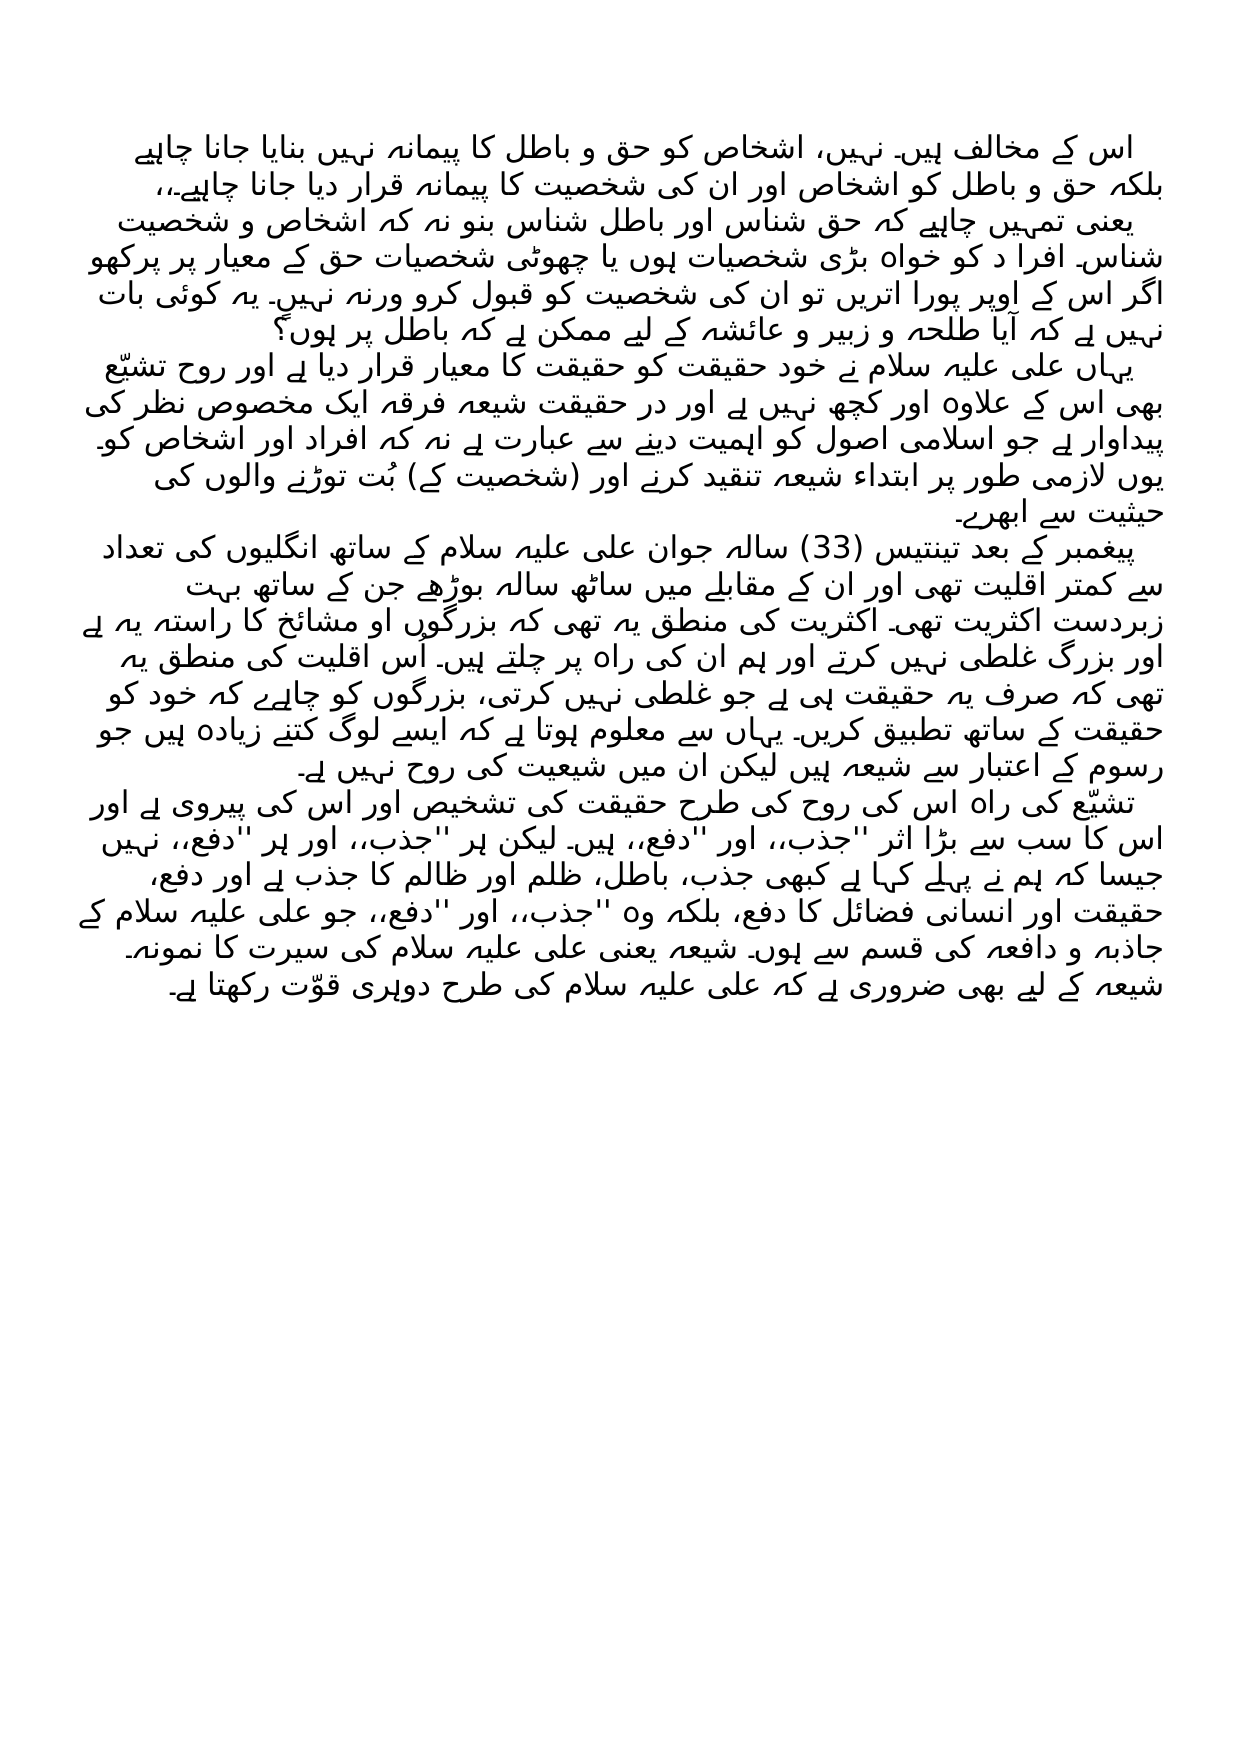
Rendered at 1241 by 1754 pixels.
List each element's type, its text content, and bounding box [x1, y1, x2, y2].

text تشیّع کی راہ اس کی روح کی طرح حقیقت کی تشخیص اور اس کی پیروی ہے اور اس کا سب سے بڑا اثر ''جذب،، اور ''دفع،، ہیں۔ لیکن ہر ''جذب،، اور ہر ''دفع،، نہیں جیسا کہ ہم نے پہلے کہا ہے کبھی جذب، باطل، ظلم اور ظالم کا جذب ہے اور دفع، حقیقت اور انسانی فضائل کا دفع، بلکہ وہ ''جذب،، اور ''دفع،، جو علی علیہ سلام کے جاذبہ و دافعہ کی قسم سے ہوں۔ شیعہ یعنی علی علیہ سلام کی سیرت کا نمونہ۔ شیعہ کے لیے بھی ضروری ہے کہ علی علیہ سلام کی طرح دوہری قوّت رکھتا ہے۔ [75, 784, 1165, 1002]
text پیغمبر کے بعد تینتیس (33) سالہ جوان علی علیہ سلام کے ساتھ انگلیوں کی تعداد سے کمتر اقلیت تھی اور ان کے مقابلے میں ساٹھ سالہ بوڑھے جن کے ساتھ بہت زبردست اکثریت تھی۔ اکثریت کی منطق یہ تھی کہ بزرگوں او مشائخ کا راستہ یہ ہے اور بزرگ غلطی نہیں کرتے اور ہم ان کی راہ پر چلتے ہیں۔ اُس اقلیت کی منطق یہ تھی کہ صرف یہ حقیقت ہی ہے جو غلطی نہیں کرتی، بزرگوں کو چاہےے کہ خود کو حقیقت کے ساتھ تطبیق کریں۔ یہاں سے معلوم ہوتا ہے کہ ایسے لوگ کتنے زیادہ ہیں جو رسوم کے اعتبار سے شیعہ ہیں لیکن ان میں شیعیت کی روح نہیں ہے۔ [75, 529, 1165, 784]
text اس کے مخالف ہیں۔ نہیں، اشخاص کو حق و باطل کا پیمانہ نہیں بنایا جانا چاہیے بلکہ حق و باطل کو اشخاص اور ان کی شخصیت کا پیمانہ قرار دیا جانا چاہیے۔،، [75, 130, 1165, 202]
text یعنی تمہیں چاہیے کہ حق شناس اور باطل شناس بنو نہ کہ اشخاص و شخصیت شناس۔ افرا د کو خواہ بڑی شخصیات ہوں یا چھوٹی شخصیات حق کے معیار پر پرکھو اگر اس کے اوپر پورا اتریں تو ان کی شخصیت کو قبول کرو ورنہ نہیںٍ۔ یہ کوئی بات نہیں ہے کہ آیا طلحہ و زبیر و عائشہ کے لیے ممکن ہے کہ باطل پر ہوں؟ [75, 202, 1165, 348]
text یہاں علی علیہ سلام نے خود حقیقت کو حقیقت کا معیار قرار دیا ہے اور روح تشیّع بھی اس کے علاوہ اور کچھ نہیں ہے اور در حقیقت شیعہ فرقہ ایک مخصوص نظر کی پیداوار ہے جو اسلامی اصول کو اہمیت دینے سے عبارت ہے نہ کہ افراد اور اشخاص کو۔ یوں لازمی طور پر ابتداء شیعہ تنقید کرنے اور (شخصیت کے) بُت توڑنے والوں کی حیثیت سے ابھرے۔ [75, 348, 1165, 529]
